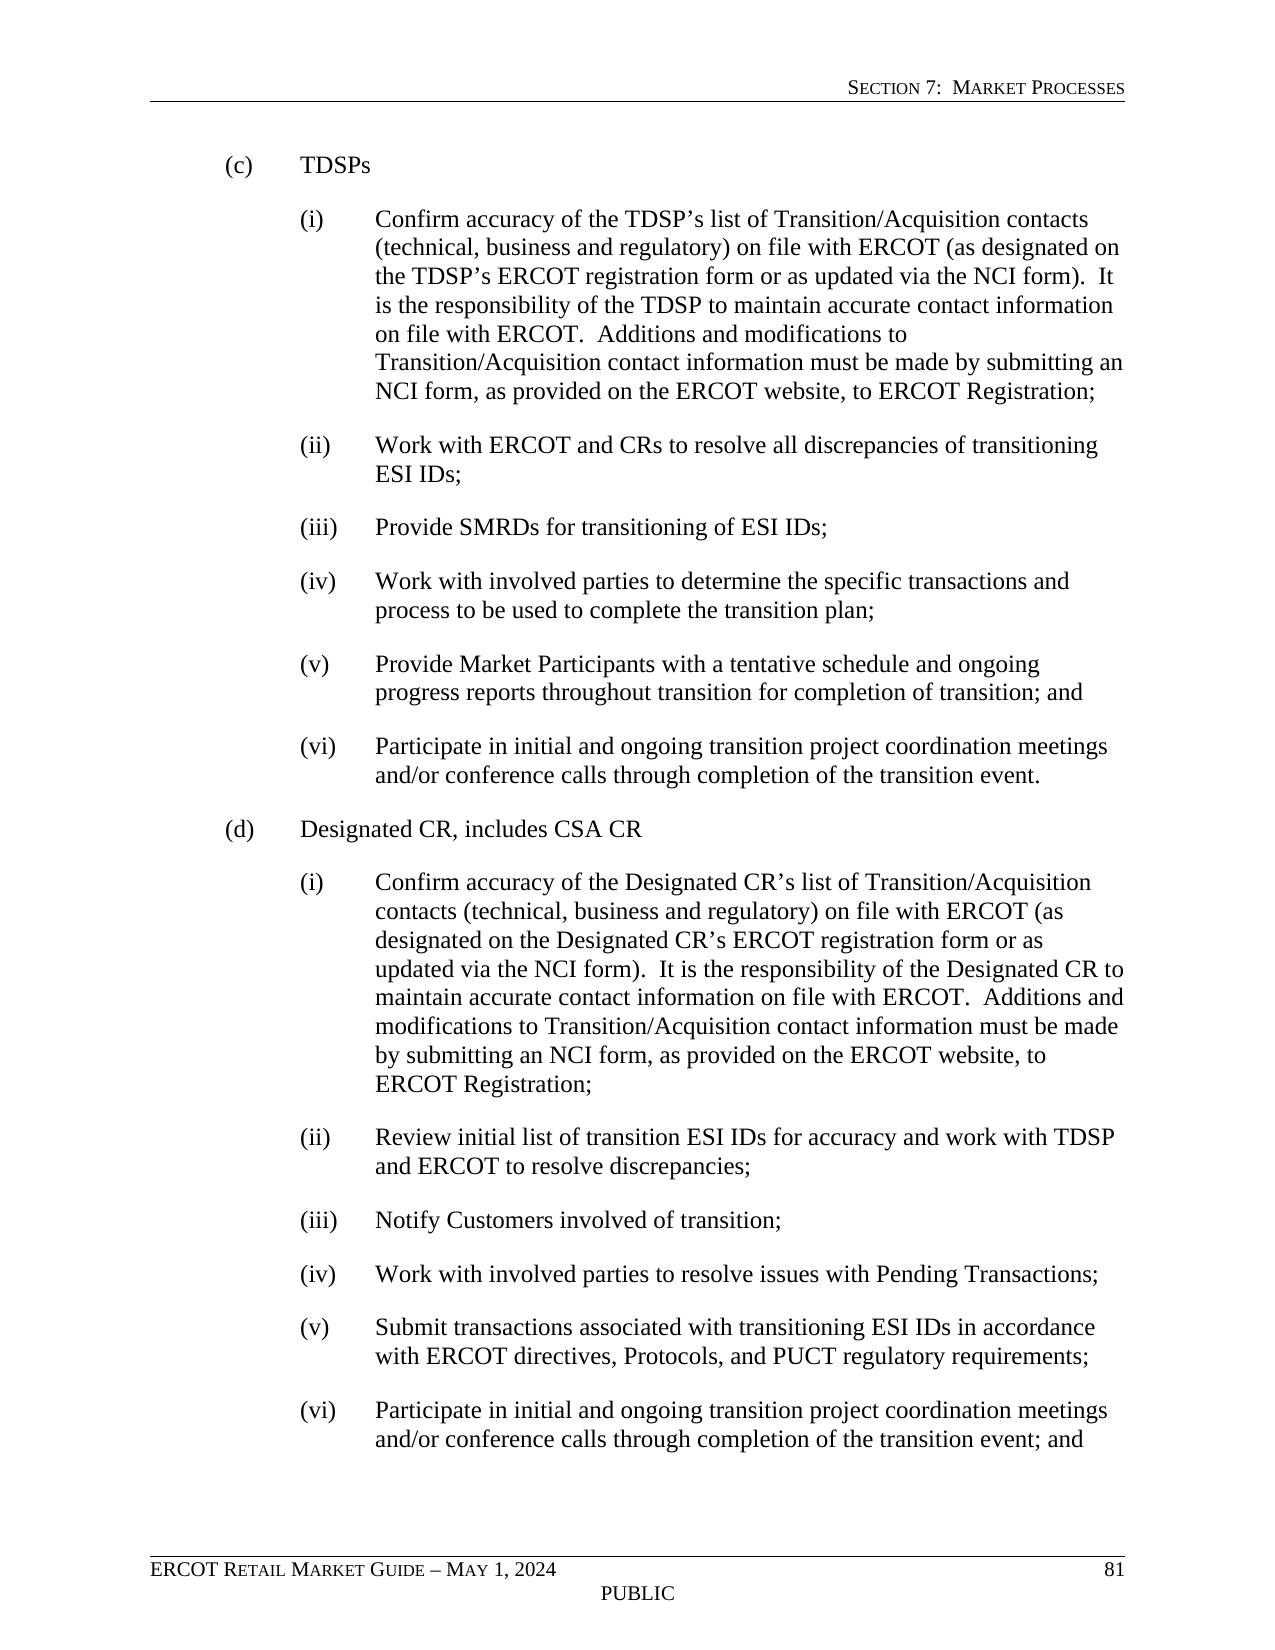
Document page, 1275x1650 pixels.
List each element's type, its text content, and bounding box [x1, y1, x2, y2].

list (v) Submit transactions associated with transitioning ESI IDs in accordance with ERCOT directives, Protocols, and PUCT regulatory requirements; [300, 1312, 1125, 1370]
list (vi) Participate in initial and ongoing transition project coordination meetings and/or conference calls through completion of the transition event; and [300, 1395, 1125, 1452]
list (i) Confirm accuracy of the TDSP’s list of Transition/Acquisition contacts (technical, business and regulatory) on file with ERCOT (as designated on the TDSP’s ERCOT registration form or as updated via the NCI form). It is the responsibility of the TDSP to maintain accurate contact information on file with ERCOT. Additions and modifications to Transition/Acquisition contact information must be made by submitting an NCI form, as provided on the ERCOT website, to ERCOT Registration; [300, 204, 1125, 405]
list (ii) Work with ERCOT and CRs to resolve all discrepancies of transitioning ESI IDs; [300, 430, 1125, 487]
list (c) TDSPs [225, 150, 1125, 179]
list (iv) Work with involved parties to resolve issues with Pending Transactions; [300, 1259, 1125, 1287]
list (vi) Participate in initial and ongoing transition project coordination meetings and/or conference calls through completion of the transition event. [300, 731, 1125, 789]
list (d) Designated CR, includes CSA CR [225, 814, 1125, 842]
list (iii) Provide SMRDs for transitioning of ESI IDs; [300, 512, 1125, 541]
list (i) Confirm accuracy of the Designated CR’s list of Transition/Acquisition contacts (technical, business and regulatory) on file with ERCOT (as designated on the Designated CR’s ERCOT registration form or as updated via the NCI form). It is the responsibility of the Designated CR to maintain accurate contact information on file with ERCOT. Additions and modifications to Transition/Acquisition contact information must be made by submitting an NCI form, as provided on the ERCOT website, to ERCOT Registration; [300, 867, 1125, 1097]
list (v) Provide Market Participants with a tentative schedule and ongoing progress reports throughout transition for completion of transition; and [300, 649, 1125, 706]
list (iv) Work with involved parties to determine the specific transactions and process to be used to complete the transition plan; [300, 566, 1125, 624]
list (ii) Review initial list of transition ESI IDs for accuracy and work with TDSP and ERCOT to resolve discrepancies; [300, 1122, 1125, 1180]
list (iii) Notify Customers involved of transition; [300, 1205, 1125, 1234]
